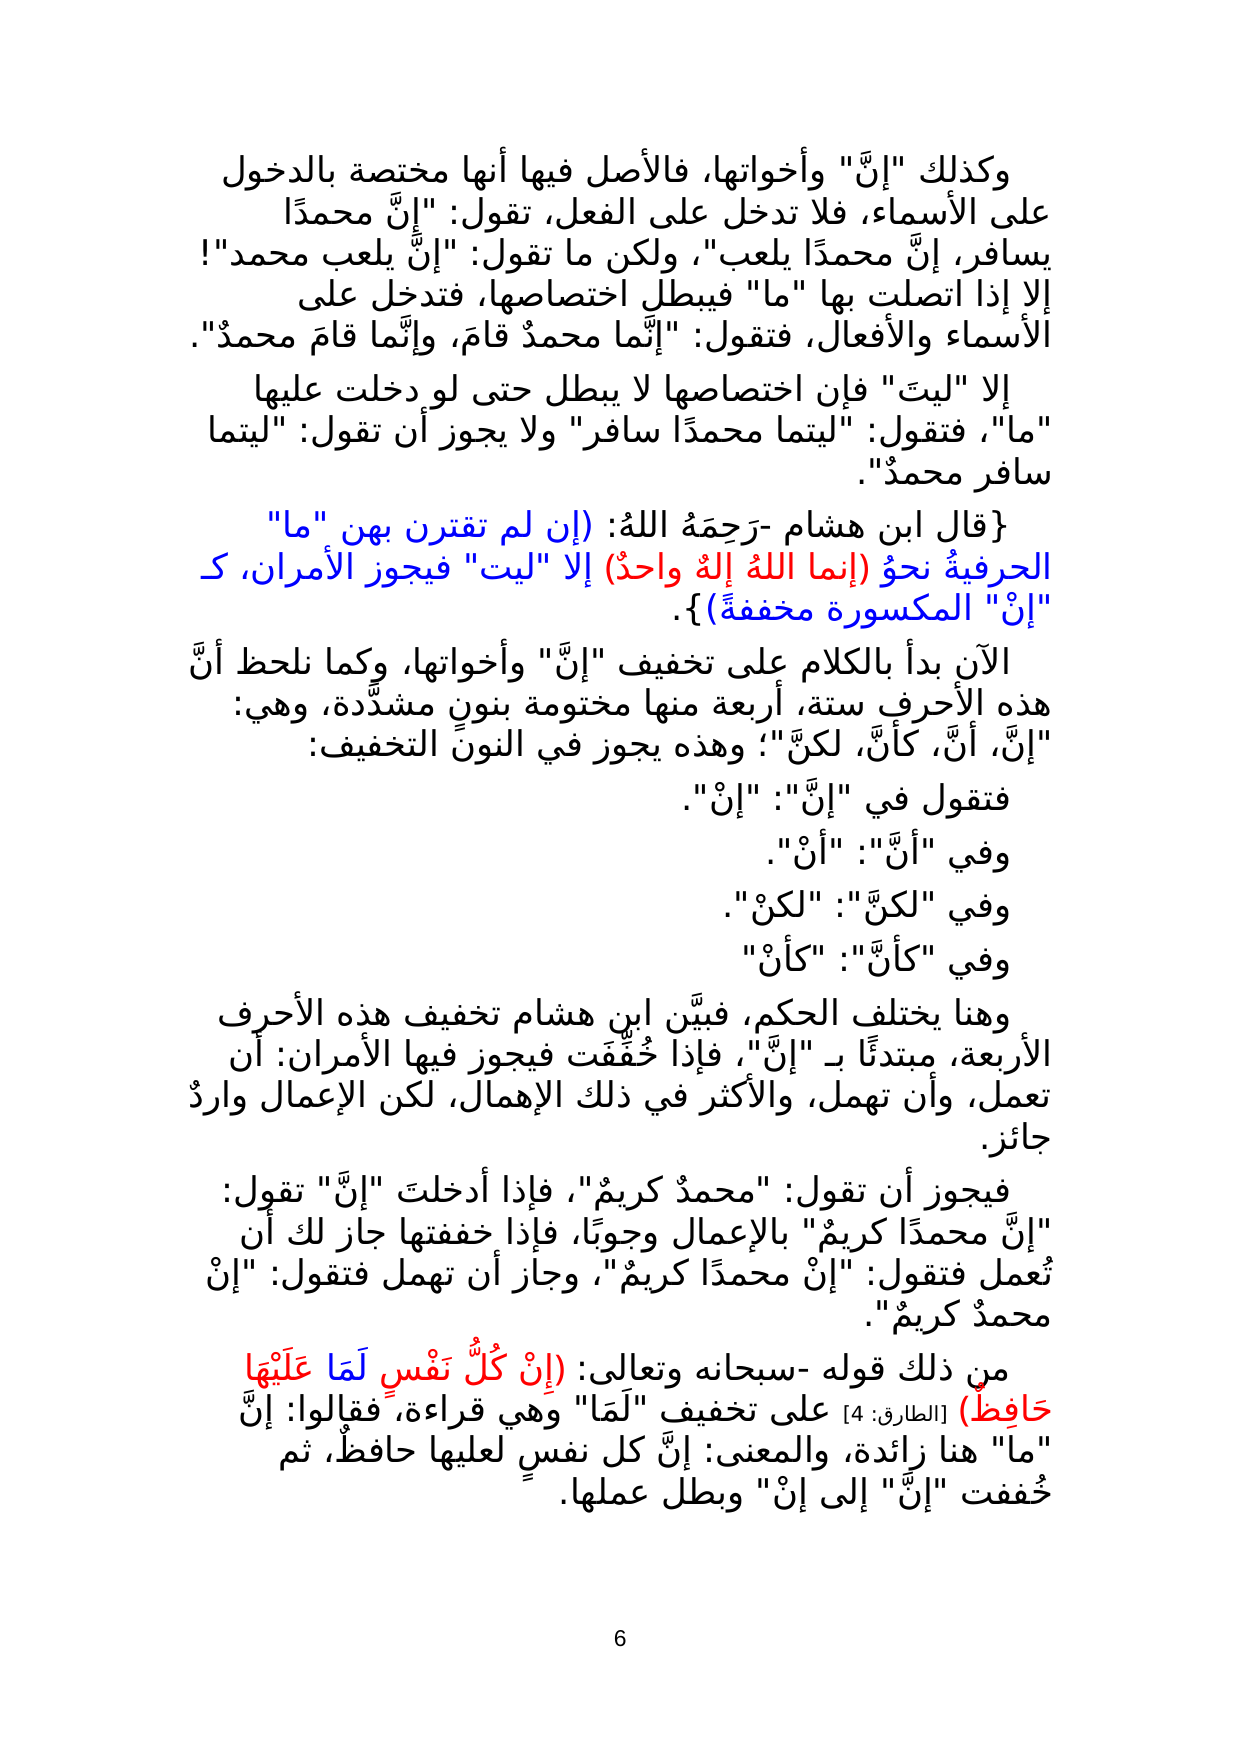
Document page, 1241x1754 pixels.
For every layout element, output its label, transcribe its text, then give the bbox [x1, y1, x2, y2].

text فيجوز أن تقول: "محمدٌ كريمٌ"، فإذا أدخلتَ "إنَّ" تقول: "إنَّ محمدًا كريمٌ" بالإعمال وجوبًا، فإذا خففتها جاز لك أن تُعمل فتقول: "إنْ محمدًا كريمٌ"، وجاز أن تهمل فتقول: "إنْ محمدٌ كريمٌ". [187, 1170, 1053, 1335]
text فتقول في "إنَّ": "إنْ". [187, 777, 1053, 819]
text وفي "كأنَّ": "كأنْ" [187, 939, 1053, 980]
text وفي "أنَّ": "أنْ". [187, 831, 1053, 872]
text الآن بدأ بالكلام على تخفيف "إنَّ" وأخواتها، وكما نلحظ أنَّ هذه الأحرف ستة، أربعة منها مختومة بنونٍ مشدَّدة، وهي: "إنَّ، أنَّ، كأنَّ، لكنَّ"؛ وهذه يجوز في النون التخفيف: [187, 641, 1053, 765]
text إلا "ليتَ" فإن اختصاصها لا يبطل حتى لو دخلت عليها "ما"، فتقول: "ليتما محمدًا سافر" ولا يجوز أن تقول: "ليتما سافر محمدٌ". [187, 369, 1053, 492]
text وفي "لكنَّ": "لكنْ". [187, 885, 1053, 926]
text وكذلك "إنَّ" وأخواتها، فالأصل فيها أنها مختصة بالدخول على الأسماء، فلا تدخل على الفعل، تقول: "إنَّ محمدًا يسافر، إنَّ محمدًا يلعب"، ولكن ما تقول: "إنَّ يلعب محمد"! إلا إذا اتصلت بها "ما" فيبطل اختصاصها، فتدخل على الأسماء والأفعال، فتقول: "إنَّما محمدٌ قامَ، وإنَّما قامَ محمدٌ". [187, 150, 1053, 356]
text من ذلك قوله -سبحانه وتعالى: ﴿إِنْ كُلُّ نَفْسٍ لَمَا عَلَيْهَا حَافِظٌ﴾ [الطارق: 4] على تخفيف "لَمَا" وهي قراءة، فقالوا: إنَّ "ما" هنا زائدة، والمعنى: إنَّ كل نفسٍ لعليها حافظٌ، ثم خُففت "إنَّ" إلى إنْ" وبطل عملها. [187, 1347, 1053, 1512]
text وهنا يختلف الحكم، فبيَّن ابن هشام تخفيف هذه الأحرف الأربعة، مبتدئًا بـ "إنَّ"، فإذا خُفِّفَت فيجوز فيها الأمران: أن تعمل، وأن تهمل، والأكثر في ذلك الإهمال، لكن الإعمال واردٌ جائز. [187, 992, 1053, 1157]
text {قال ابن هشام -رَحِمَهُ اللهُ: (إن لم تقترن بهن "ما" الحرفيةُ نحوُ ﴿إنما اللهُ إلهٌ واحدٌ﴾ إلا "ليت" فيجوز الأمران، كـ "إنْ" المكسورة مخففةً)}. [187, 505, 1053, 629]
